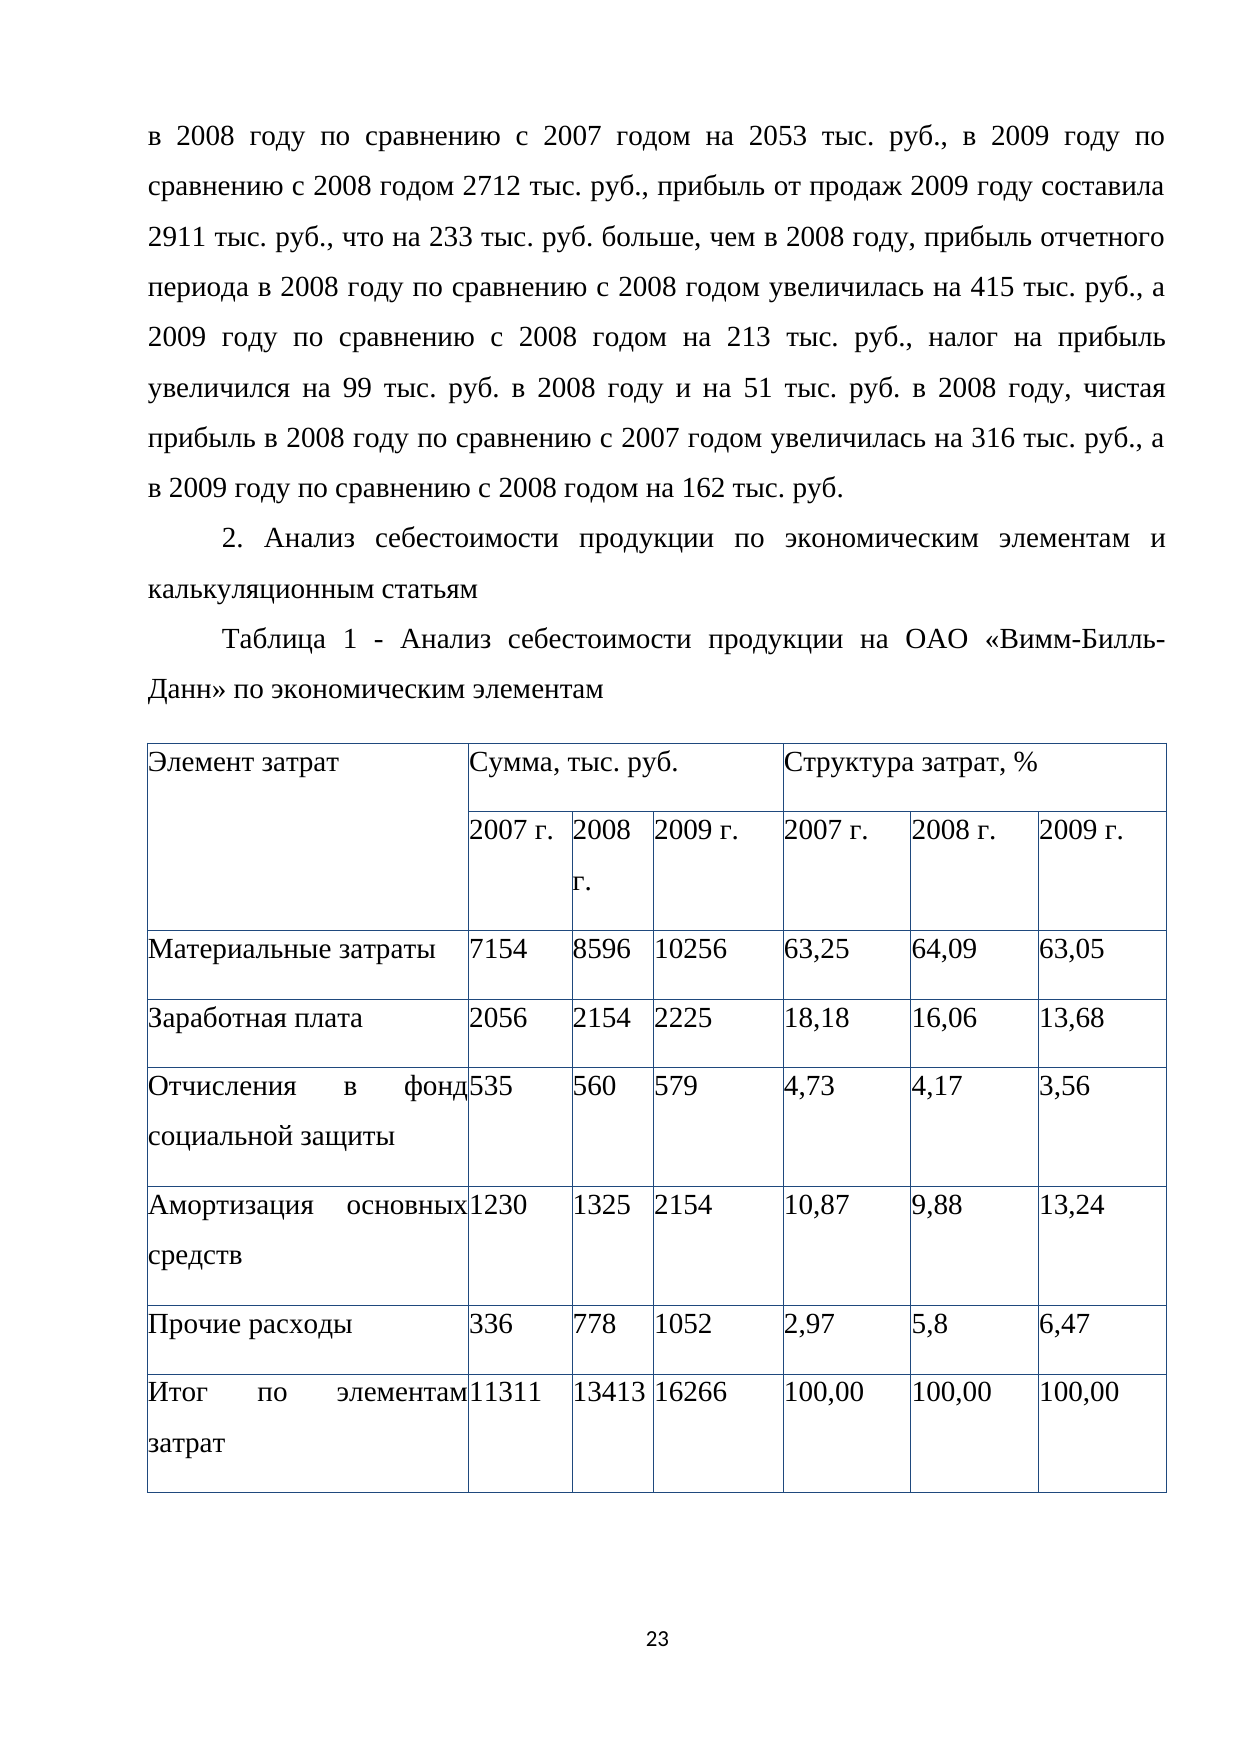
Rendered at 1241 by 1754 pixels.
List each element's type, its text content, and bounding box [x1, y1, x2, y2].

table_cell 2225 [654, 1000, 783, 1067]
table_cell Заработная плата [148, 1000, 468, 1067]
table_cell 18,18 [784, 1000, 910, 1067]
table_cell 1052 [654, 1306, 783, 1373]
text Таблица 1 - Анализ себестоимости продукции на ОАО «Вимм-Билль-Данн» по экономическим элементам [148, 621, 1167, 705]
table_cell 2007 г. [784, 812, 910, 930]
table_cell 100,00 [911, 1375, 1038, 1492]
table_header Сумма, тыс. руб. [469, 744, 783, 811]
table_header Элемент затрат [148, 744, 468, 930]
table_cell 1230 [469, 1187, 572, 1305]
table_cell 4,73 [784, 1068, 910, 1186]
table_cell Материальные затраты [148, 931, 468, 999]
table_cell Отчисления в фонд социальной защиты [148, 1068, 468, 1186]
table_cell 13,24 [1039, 1187, 1166, 1305]
table_cell 13413 [573, 1375, 653, 1492]
text 2. Анализ себестоимости продукции по экономическим элементам и калькуляционным статьям [148, 521, 1167, 604]
table_cell 16,06 [911, 1000, 1038, 1067]
table_cell 2008 г. [911, 812, 1038, 930]
table_cell 2154 [573, 1000, 653, 1067]
table_cell 9,88 [911, 1187, 1038, 1305]
table_cell 16266 [654, 1375, 783, 1492]
table_cell 2154 [654, 1187, 783, 1305]
table_cell 2009 г. [654, 812, 783, 930]
table_cell 579 [654, 1068, 783, 1186]
table_cell 3,56 [1039, 1068, 1166, 1186]
table_cell 336 [469, 1306, 572, 1373]
table_cell 2,97 [784, 1306, 910, 1373]
table_cell 100,00 [1039, 1375, 1166, 1492]
table_cell 1325 [573, 1187, 653, 1305]
table_cell 5,8 [911, 1306, 1038, 1373]
table_cell Прочие расходы [148, 1306, 468, 1373]
table_cell 2009 г. [1039, 812, 1166, 930]
table_cell 778 [573, 1306, 653, 1373]
table_cell 64,09 [911, 931, 1038, 999]
table_cell Итог по элементам затрат [148, 1375, 468, 1492]
table_cell 2007 г. [469, 812, 572, 930]
table_cell 4,17 [911, 1068, 1038, 1186]
table_cell 8596 [573, 931, 653, 999]
table_cell 10256 [654, 931, 783, 999]
table_cell 7154 [469, 931, 572, 999]
table_cell Амортизация основных средств [148, 1187, 468, 1305]
table_cell 560 [573, 1068, 653, 1186]
table_cell 100,00 [784, 1375, 910, 1492]
table_header Структура затрат, % [784, 744, 1166, 811]
table_cell 6,47 [1039, 1306, 1166, 1373]
table_cell 10,87 [784, 1187, 910, 1305]
table_cell 535 [469, 1068, 572, 1186]
table_cell 13,68 [1039, 1000, 1166, 1067]
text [148, 118, 1167, 504]
table_cell 11311 [469, 1375, 572, 1492]
table_cell 2008 г. [573, 812, 653, 930]
table_cell 2056 [469, 1000, 572, 1067]
table_cell 63,05 [1039, 931, 1166, 999]
table_cell 63,25 [784, 931, 910, 999]
